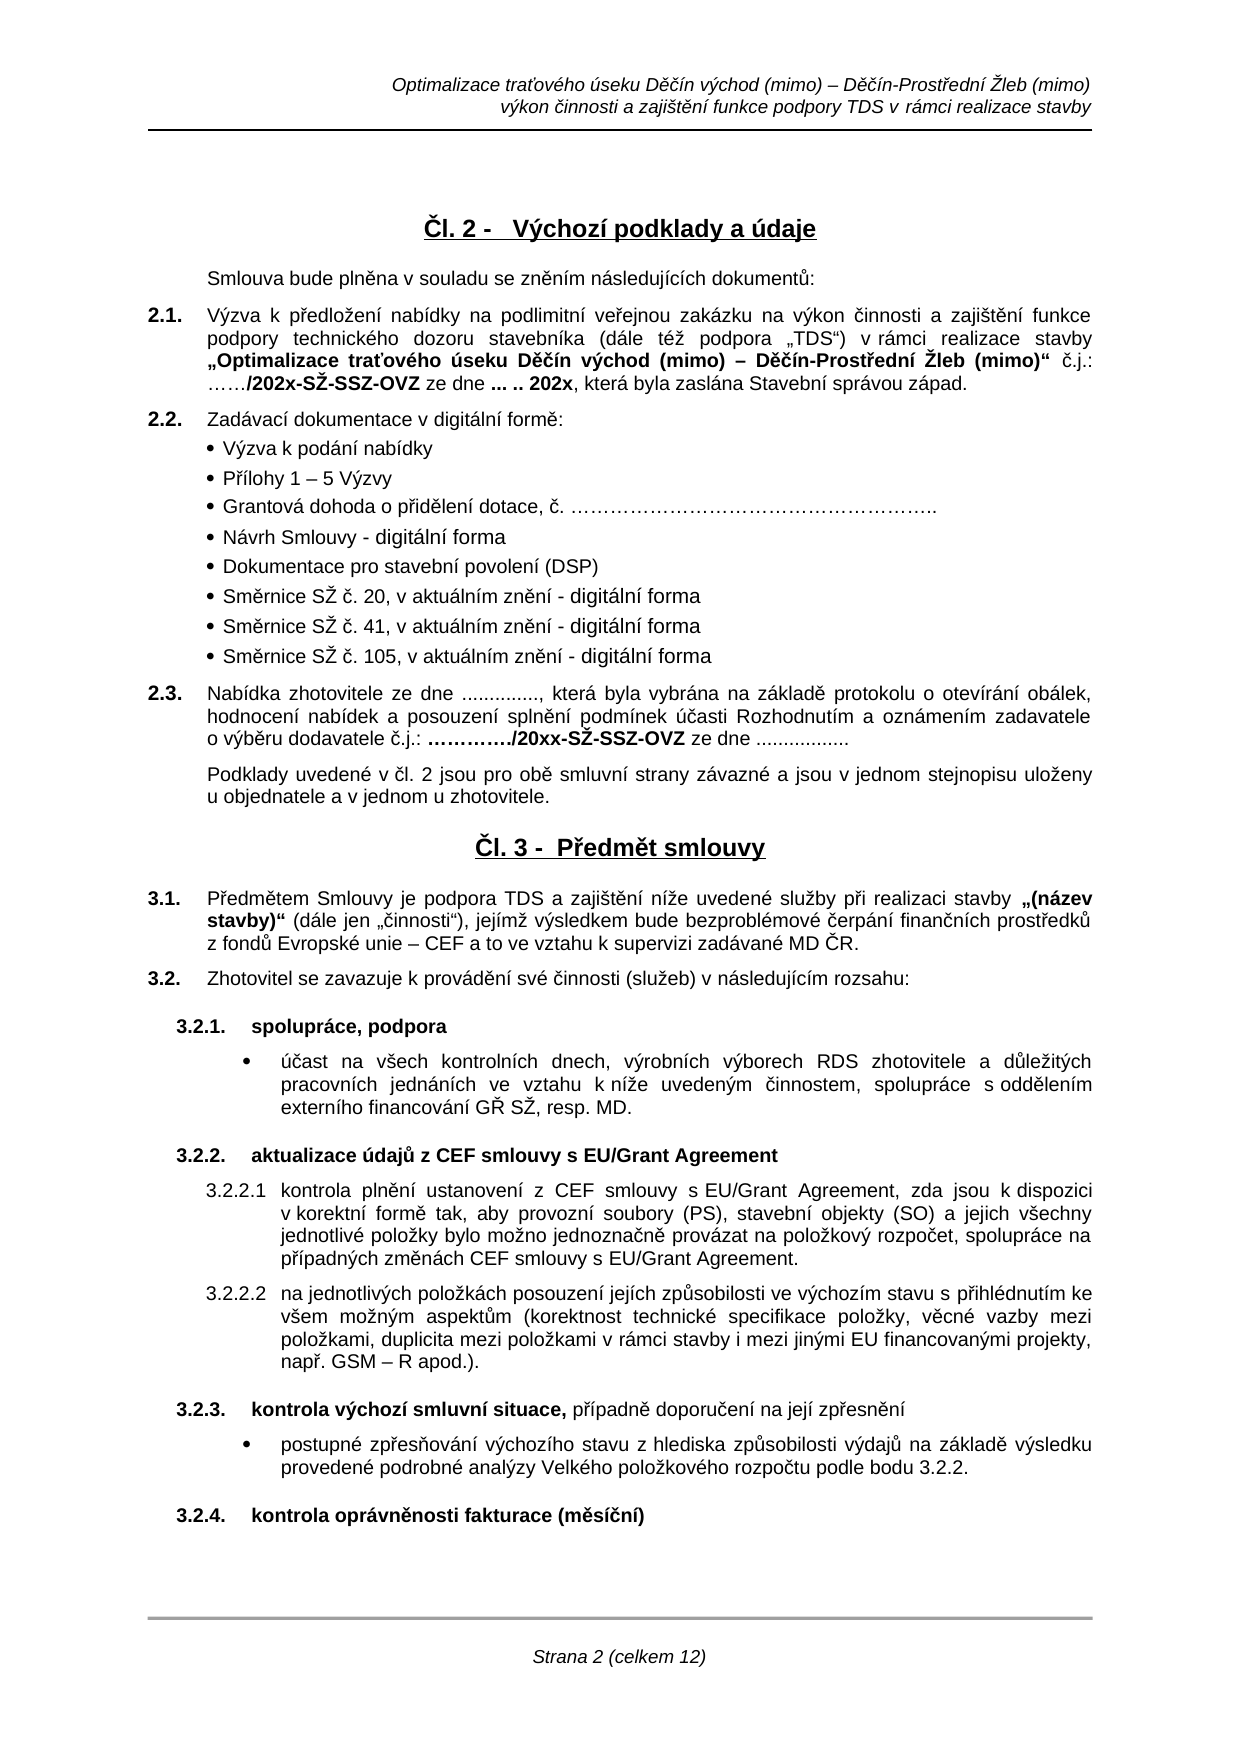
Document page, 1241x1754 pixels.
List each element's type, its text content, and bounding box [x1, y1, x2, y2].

text Smlouva bude plněna v souladu se zněním následujících dokumentů: [207, 267, 1092, 290]
list kontrola plnění ustanovení z CEF smlouvy s EU/Grant Agreement, zda jsou k dispozici v korektní formě tak, aby provozní soubory (PS), stavební objekty (SO) a jejich všechny jednotlivé položky bylo možno jednoznačně provázat na položkový rozpočet, spolupráce na případných změnách CEF smlouvy s EU/Grant Agreement. [206, 1179, 1092, 1269]
list Grantová dohoda o přidělení dotace, č. ……………………………………………….. [207, 495, 1092, 518]
list účast na všech kontrolních dnech, výrobních výborech RDS zhotovitele a důležitých pracovních jednáních ve vztahu k níže uvedeným činnostem, spolupráce s oddělením externího financování GŘ SŽ, resp. MD. [243, 1050, 1092, 1118]
list Směrnice SŽ č. 20, v aktuálním znění - digitální forma [207, 584, 1092, 608]
list postupné zpřesňování výchozího stavu z hlediska způsobilosti výdajů na základě výsledku provedené podrobné analýzy Velkého položkového rozpočtu podle bodu 3.2.2. [243, 1433, 1092, 1478]
list Návrh Smlouvy - digitální forma [207, 524, 1092, 548]
list Výzva k podání nabídky [207, 437, 1092, 460]
list na jednotlivých položkách posouzení jejích způsobilosti ve výchozím stavu s přihlédnutím ke všem možným aspektům (korektnost technické specifikace položky, věcné vazby mezi položkami, duplicita mezi položkami v rámci stavby i mezi jinými EU financovanými projekty, např. GSM – R apod.). [206, 1282, 1092, 1373]
list Nabídka zhotovitele ze dne .............., která byla vybrána na základě protokolu o otevírání obálek, hodnocení nabídek a posouzení splnění podmínek účasti Rozhodnutím a oznámením zadavatele o výběru dodavatele č.j.: …………./20xx-SŽ-SSZ-OVZ ze dne ................. [148, 681, 1092, 750]
list Zhotovitel se zavazuje k provádění své činnosti (služeb) v následujícím rozsahu: [148, 967, 1092, 990]
list kontrola oprávněnosti fakturace (měsíční) [176, 1503, 1092, 1526]
list Zadávací dokumentace v digitální formě: [148, 407, 1092, 431]
subtitle Čl. 3 - Předmět smlouvy [148, 833, 1092, 862]
list spolupráce, podpora [176, 1015, 1092, 1038]
list Směrnice SŽ č. 105, v aktuálním znění - digitální forma [207, 644, 1092, 668]
list Přílohy 1 – 5 Výzvy [207, 466, 1092, 489]
list Předmětem Smlouvy je podpora TDS a zajištění níže uvedené služby při realizaci stavby „(název stavby)“ (dále jen „činnosti“), jejímž výsledkem bude bezproblémové čerpání finančních prostředků z fondů Evropské unie – CEF a to ve vztahu k supervizi zadávané MD ČR. [148, 887, 1092, 955]
list aktualizace údajů z CEF smlouvy s EU/Grant Agreement [176, 1143, 1092, 1166]
list kontrola výchozí smluvní situace, případně doporučení na její zpřesnění [176, 1398, 1092, 1421]
text Podklady uvedené v čl. 2 jsou pro obě smluvní strany závazné a jsou v jednom stejnopisu uloženy u objednatele a v jednom u zhotovitele. [207, 762, 1092, 808]
subtitle Čl. 2 - Výchozí podklady a údaje [148, 213, 1092, 242]
list Výzva k předložení nabídky na podlimitní veřejnou zakázku na výkon činnosti a zajištění funkce podpory technického dozoru stavebníka (dále též podpora „TDS“) v rámci realizace stavby „Optimalizace traťového úseku Děčín východ (mimo) – Děčín-Prostřední Žleb (mimo)“ č.j.: ……/202x-SŽ-SSZ-OVZ ze dne ... .. 202x, která byla zaslána Stavební správou západ. [148, 302, 1092, 394]
list Dokumentace pro stavební povolení (DSP) [207, 555, 1092, 577]
list Směrnice SŽ č. 41, v aktuálním znění - digitální forma [207, 614, 1092, 638]
